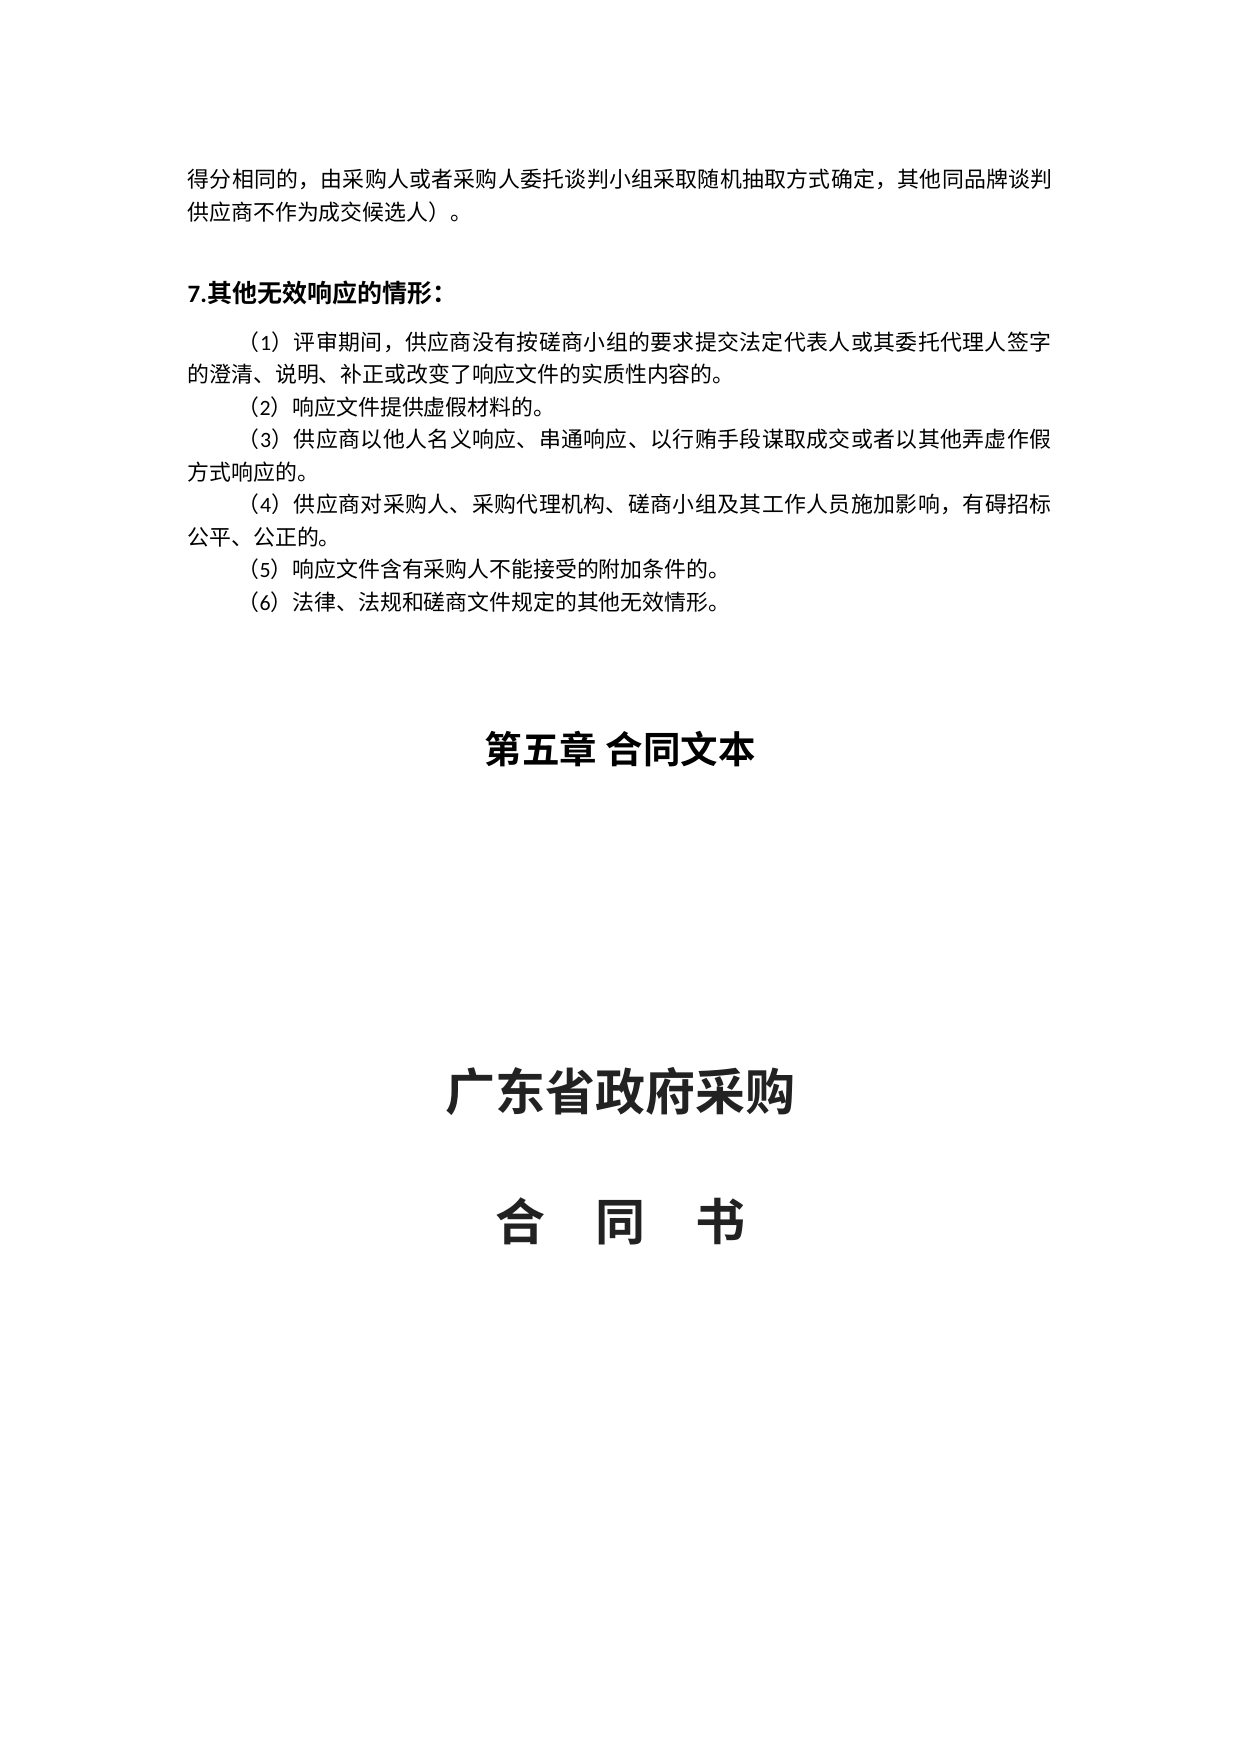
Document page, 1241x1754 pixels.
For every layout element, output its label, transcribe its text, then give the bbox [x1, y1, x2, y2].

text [187, 162, 1053, 227]
text 广东省政府采购 [187, 1039, 1053, 1137]
text 第五章 合同文本 [187, 714, 1053, 779]
text （2）响应文件提供虚假材料的。 [187, 389, 1053, 422]
text （6）法律、法规和磋商文件规定的其他无效情形。 [187, 584, 1053, 617]
text 7.其他无效响应的情形： [187, 259, 1053, 324]
text （5）响应文件含有采购人不能接受的附加条件的。 [187, 552, 1053, 584]
text 合 同 书 [187, 1169, 1053, 1267]
text （1）评审期间，供应商没有按磋商小组的要求提交法定代表人或其委托代理人签字的澄清、说明、补正或改变了响应文件的实质性内容的。 [187, 324, 1053, 389]
text （3）供应商以他人名义响应、串通响应、以行贿手段谋取成交或者以其他弄虚作假方式响应的。 [187, 422, 1053, 487]
text （4）供应商对采购人、采购代理机构、磋商小组及其工作人员施加影响，有碍招标公平、公正的。 [187, 487, 1053, 552]
